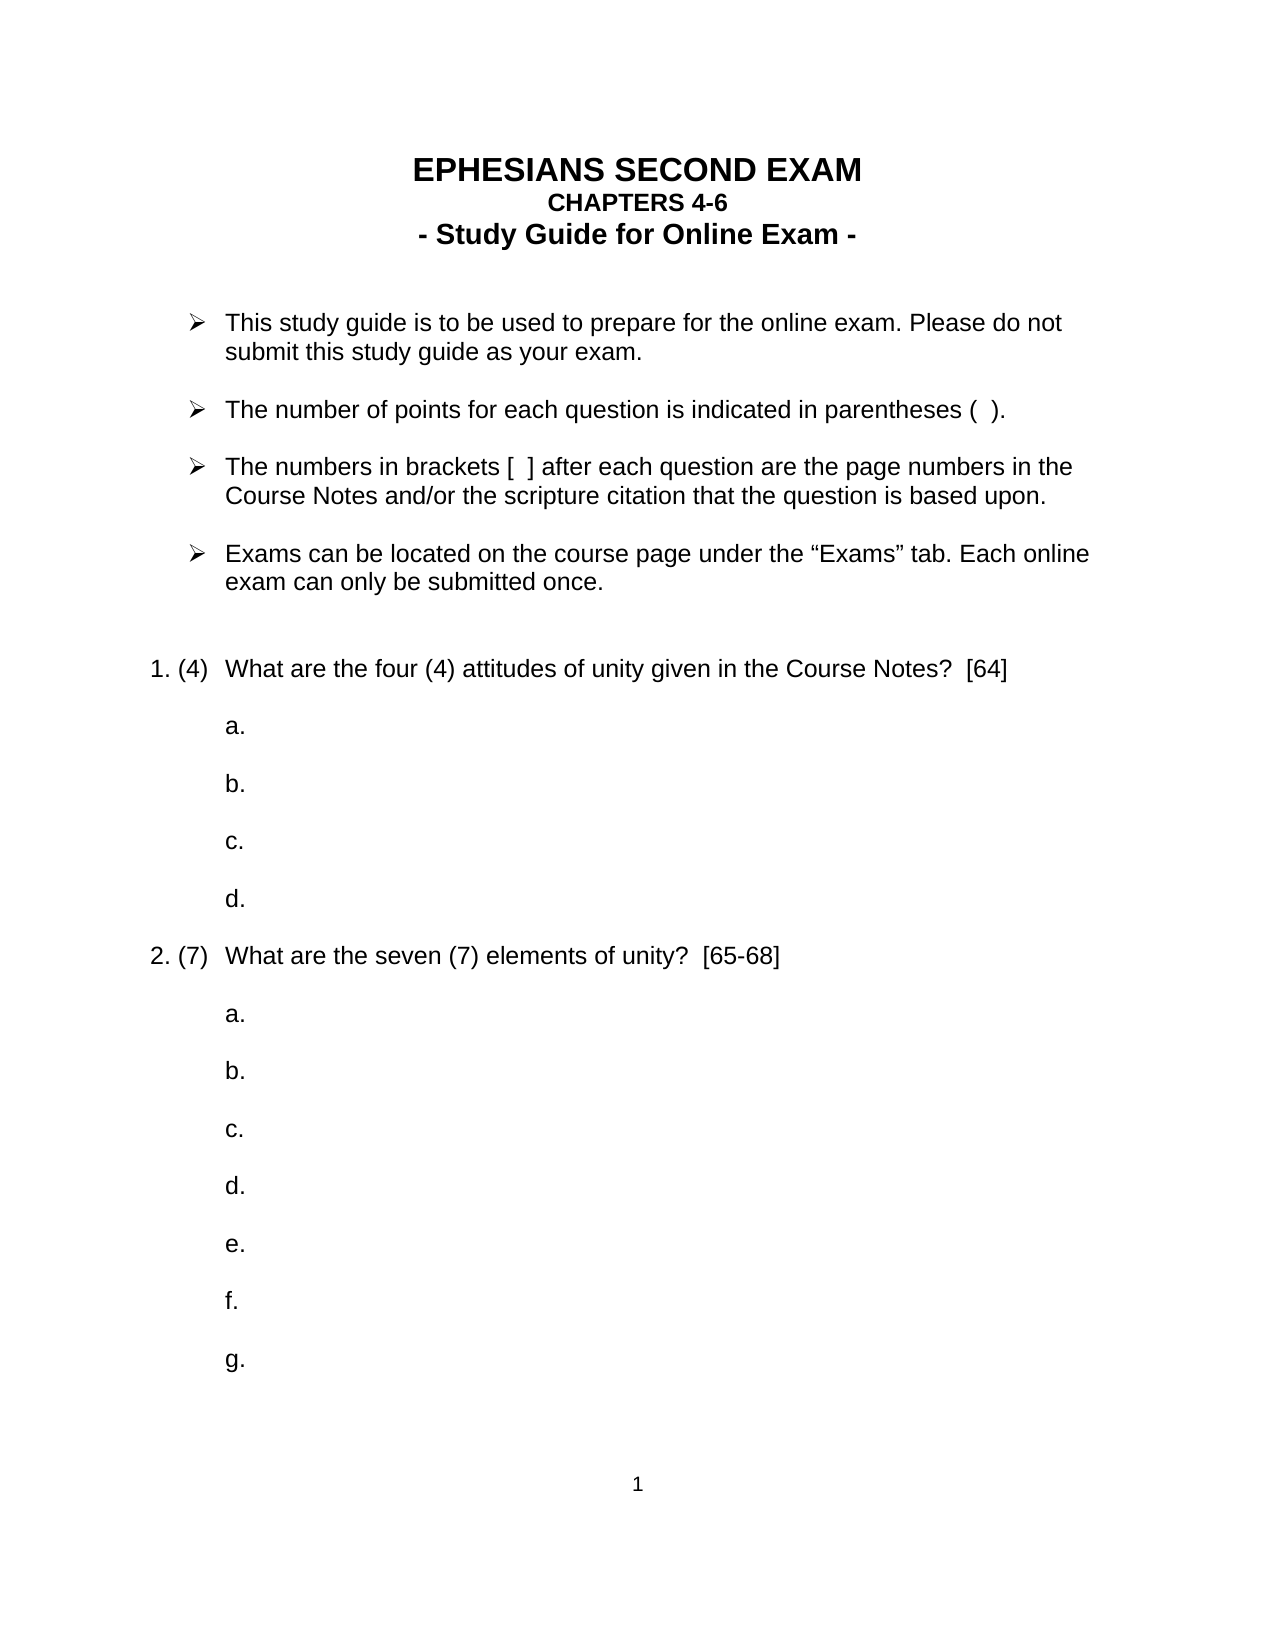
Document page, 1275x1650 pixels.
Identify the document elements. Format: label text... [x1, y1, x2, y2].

text CHAPTERS 4-6 [150, 188, 1125, 217]
text e. [150, 1229, 1125, 1257]
text d. [150, 1171, 1125, 1200]
text EPHESIANS SECOND EXAM [150, 150, 1125, 188]
list The number of points for each question is indicated in parentheses ( ). [187, 394, 1125, 423]
text g. [150, 1344, 1125, 1372]
text a. [150, 711, 1125, 740]
text b. [150, 1056, 1125, 1085]
list Exams can be located on the course page under the “Exams” tab. Each online exam can only be submitted once. [187, 538, 1125, 596]
text a. [150, 999, 1125, 1027]
text c. [150, 1114, 1125, 1142]
text 2. (7) What are the seven (7) elements of unity? [65-68] [150, 941, 1125, 970]
text 1. (4) What are the four (4) attitudes of unity given in the Course Notes? [64] [150, 654, 1125, 682]
text c. [150, 826, 1125, 855]
list The numbers in brackets [ ] after each question are the page numbers in the Course Notes and/or the scripture citation that the question is based upon. [187, 452, 1125, 510]
list This study guide is to be used to prepare for the online exam. Please do not submit this study guide as your exam. [187, 308, 1125, 366]
text d. [150, 884, 1125, 912]
text f. [150, 1286, 1125, 1315]
text b. [150, 769, 1125, 797]
text - Study Guide for Online Exam - [150, 217, 1125, 251]
